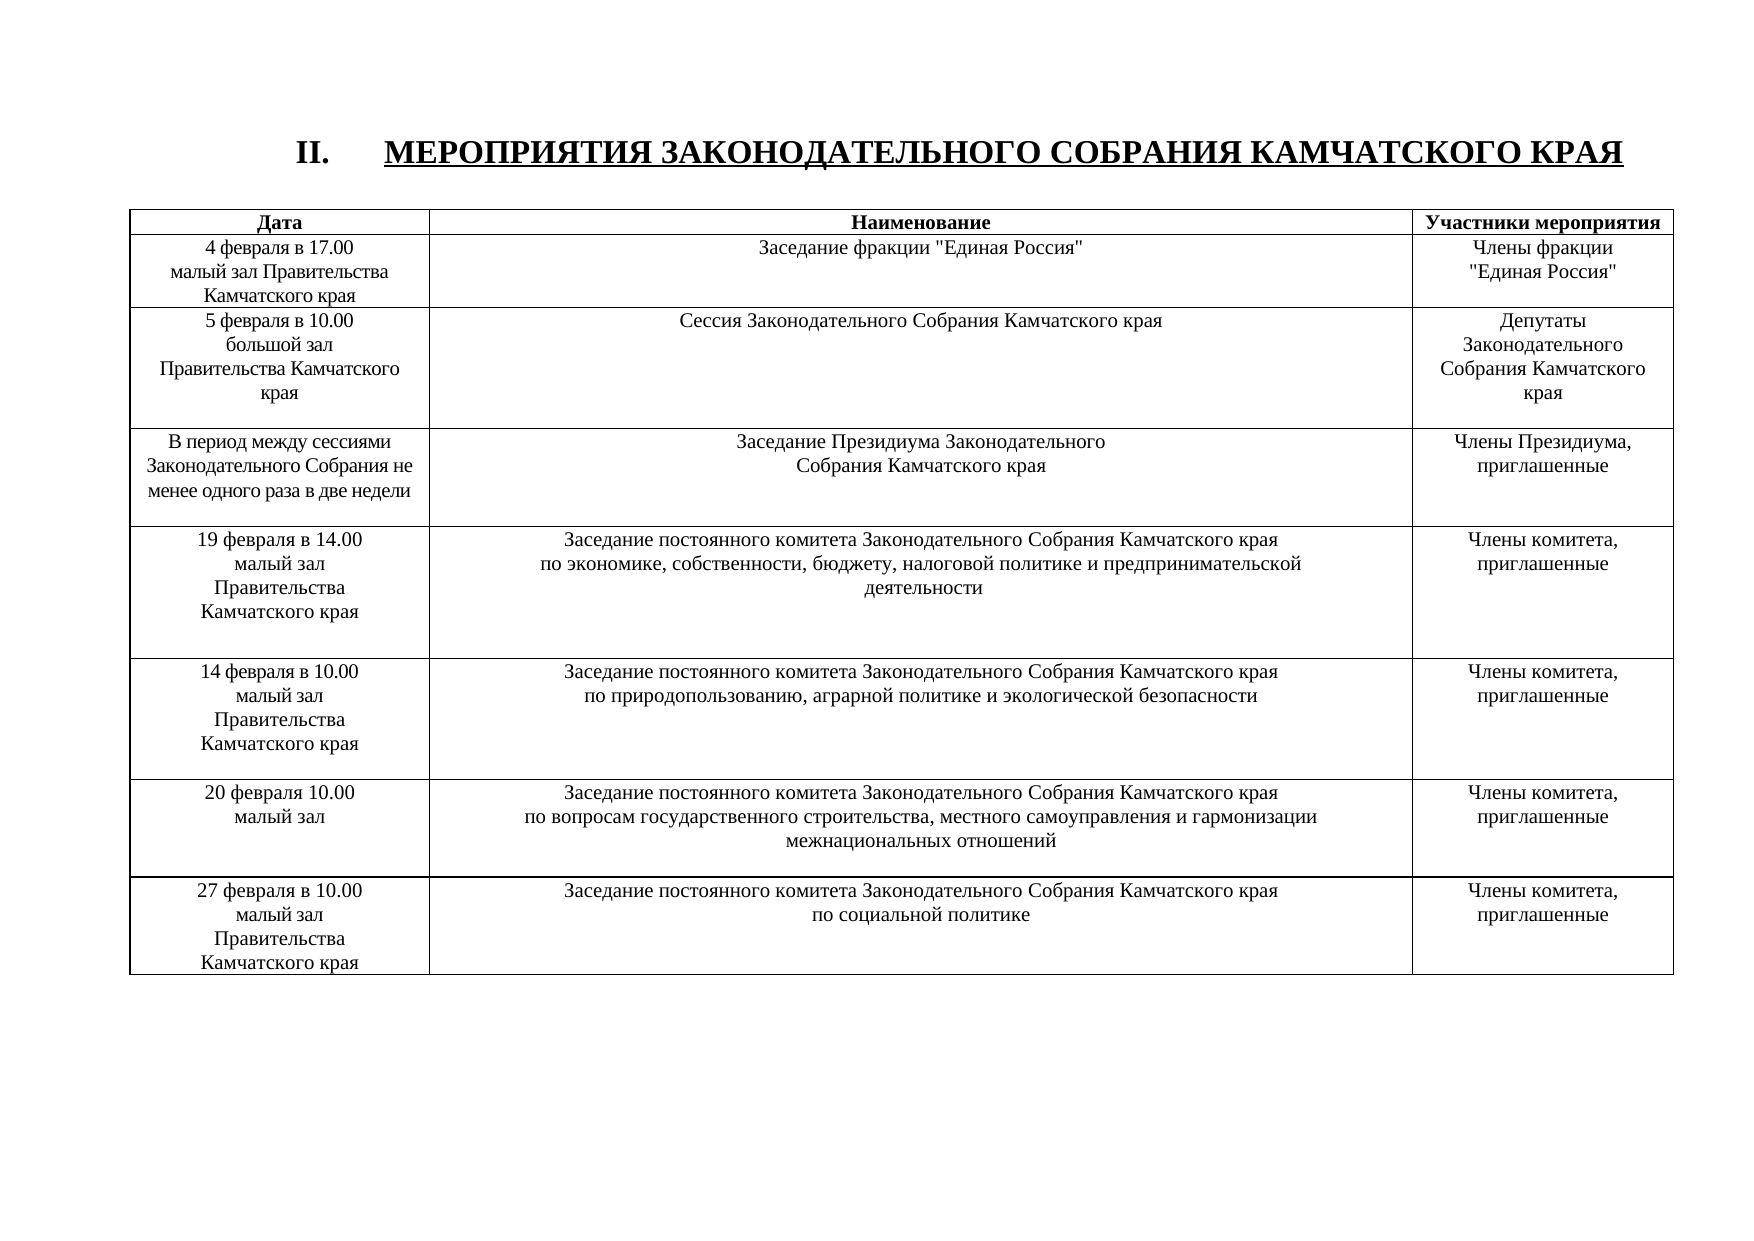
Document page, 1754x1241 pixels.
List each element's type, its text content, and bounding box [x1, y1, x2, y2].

table_cell Члены комитета, приглашенные [1413, 659, 1673, 779]
table_cell Заседание постоянного комитета Законодательного собрания Камчатского края по социальной политике [430, 878, 1412, 974]
table_cell Заседание фракции "Единая Россия" [430, 235, 1412, 307]
table_cell 19 февраля в 14.00 малый зал Правительства Камчатского края [131, 527, 429, 658]
table_cell Члены комитета, приглашенные [1413, 527, 1673, 658]
table_header наименование [430, 210, 1412, 234]
table_cell В период между сессиями Законодательного Собрания не менее одного раза в две недели [131, 429, 429, 526]
table_cell 20 февраля 10.00 малый зал [131, 780, 429, 876]
list Мероприятия Законодательного Собрания Камчатского края [295, 132, 1636, 170]
table_cell Сессия Законодательного Собрания Камчатского края [430, 308, 1412, 428]
table_cell 5 февраля в 10.00 большой зал Правительства Камчатского края [131, 308, 429, 428]
table_cell члены президиума, приглашенные [1413, 429, 1673, 526]
table_cell Депутаты Законодательного Собрания Камчатского края [1413, 308, 1673, 428]
table_header Дата [131, 210, 429, 234]
table_cell Члены комитета, приглашенные [1413, 780, 1673, 876]
table_header Участники мероприятия [1413, 210, 1673, 234]
table_cell Заседание постоянного комитета Законодательного собрания Камчатского края по вопросам государственного строительства, местного самоуправления и гармонизации межнациональных отношений [430, 780, 1412, 876]
table_cell Члены фракции "Единая Россия" [1413, 235, 1673, 307]
table_cell 4 февраля в 17.00 малый зал Правительства Камчатского края [131, 235, 429, 307]
table_cell Заседание постоянного комитета Законодательного собрания Камчатского края по природопользованию, аграрной политике и экологической безопасности [430, 659, 1412, 779]
table_cell Заседание постоянного комитета Законодательного собрания Камчатского края по экономике, собственности, бюджету, налоговой политике и предпринимательской деятельности [430, 527, 1412, 658]
table_cell Члены комитета, приглашенные [1413, 878, 1673, 974]
table_cell 14 февраля в 10.00 малый зал Правительства Камчатского края [131, 659, 429, 779]
table_cell 27 февраля в 10.00 малый зал Правительства Камчатского края [131, 878, 429, 974]
table_cell Заседание президиума Законодательного собрания Камчатского края [430, 429, 1412, 526]
